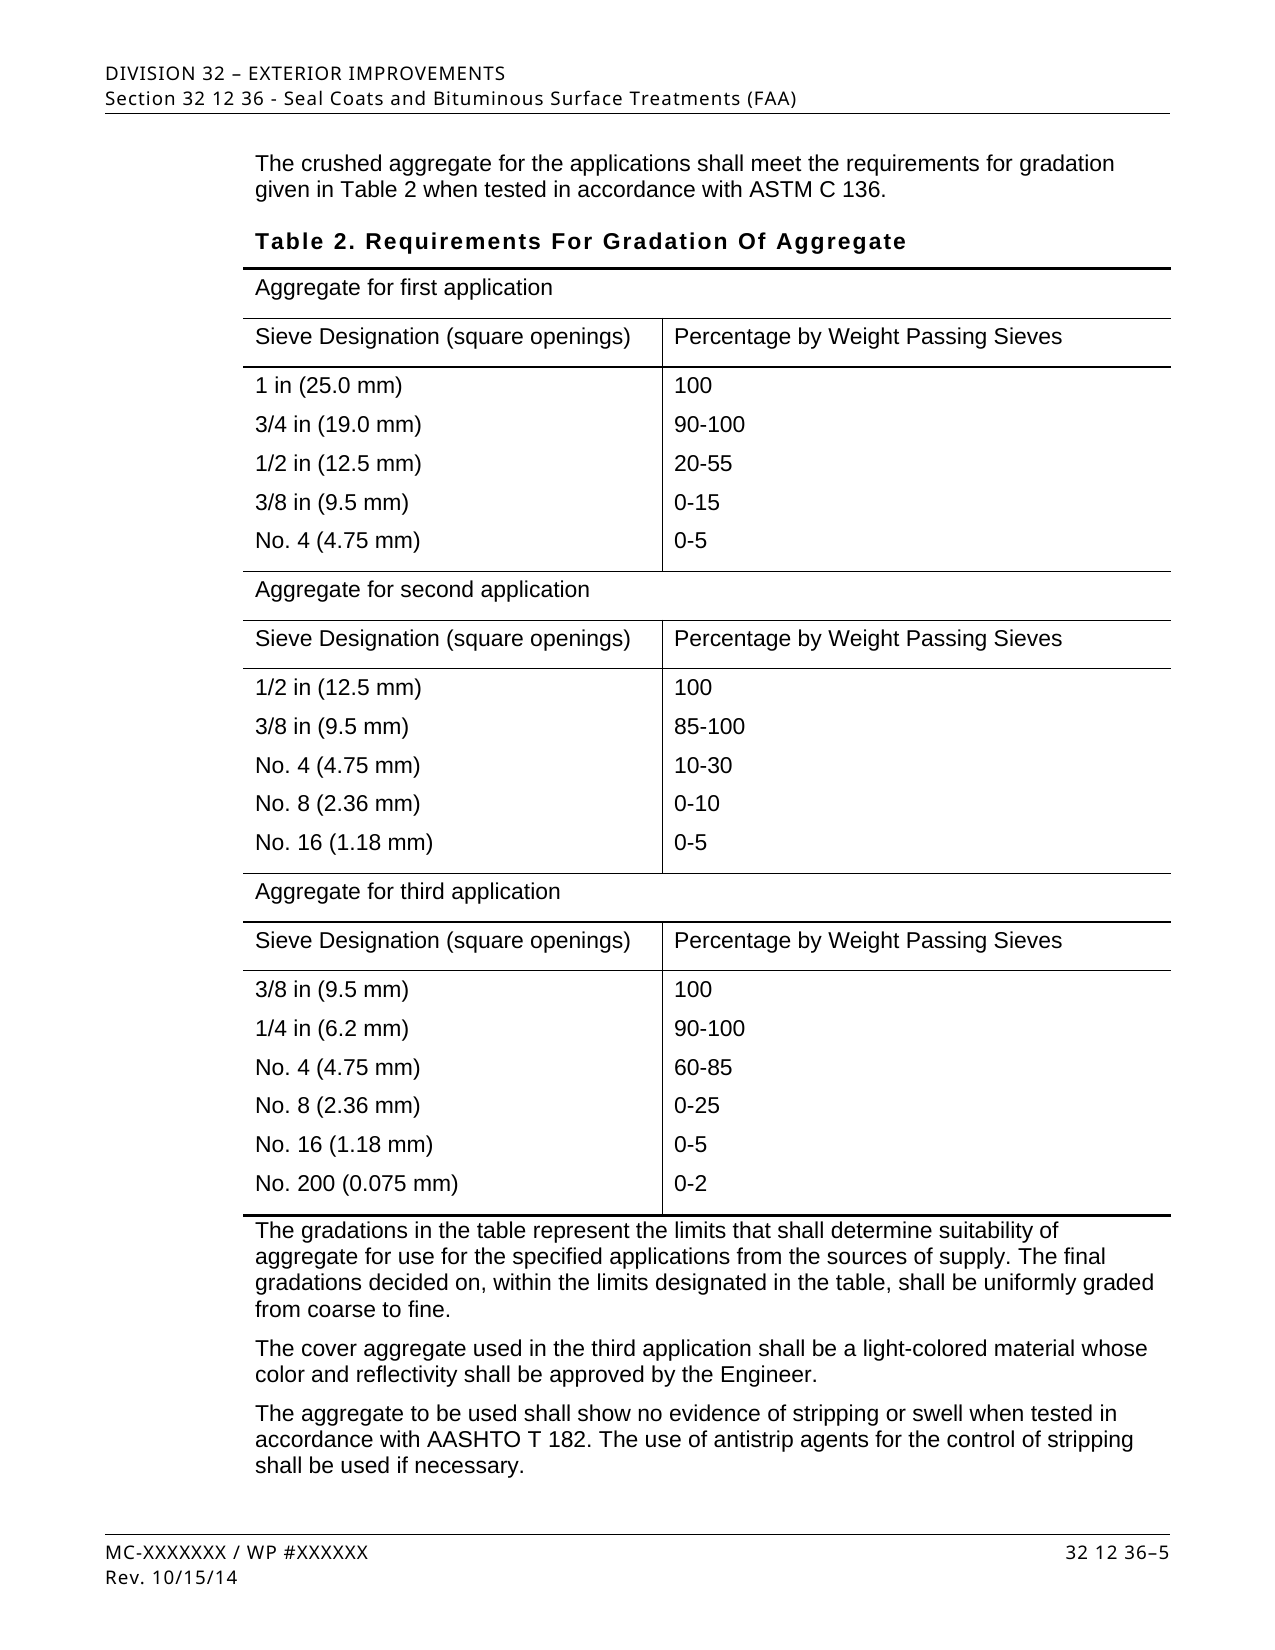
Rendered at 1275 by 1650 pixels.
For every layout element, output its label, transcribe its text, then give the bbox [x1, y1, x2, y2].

text The cover aggregate used in the third application shall be a light-colored material whose color and reflectivity shall be approved by the Engineer. [255, 1334, 1155, 1387]
table_cell 100 90-100 20-55 0-15 0-5 [663, 368, 1171, 571]
table_cell 3/8 in (9.5 mm) 1/4 in (6.2 mm) No. 4 (4.75 mm) No. 8 (2.36 mm) No. 16 (1.18 mm) No. 200 (0.075 mm) [243, 971, 662, 1213]
table_cell Sieve Designation (square openings) [243, 319, 662, 366]
text The gradations in the table represent the limits that shall determine suitability of aggregate for use for the specified applications from the sources of supply. The final gradations decided on, within the limits designated in the table, shall be uniformly graded from coarse to fine. [255, 1217, 1155, 1322]
table_cell Percentage by Weight Passing Sieves [663, 923, 1171, 970]
table_cell Percentage by Weight Passing Sieves [663, 319, 1171, 366]
table_cell 100 85-100 10-30 0-10 0-5 [663, 669, 1171, 873]
subtitle Table 2. Requirements For Gradation Of Aggregate [255, 228, 1170, 254]
text The aggregate to be used shall show no evidence of stripping or swell when tested in accordance with AASHTO T 182. The use of antistrip agents for the control of stripping shall be used if necessary. [255, 1400, 1155, 1479]
table_cell Aggregate for third application [243, 874, 1171, 921]
table_cell Sieve Designation (square openings) [243, 621, 662, 668]
table_cell Sieve Designation (square openings) [243, 923, 662, 970]
table_cell 1 in (25.0 mm) 3/4 in (19.0 mm) 1/2 in (12.5 mm) 3/8 in (9.5 mm) No. 4 (4.75 mm) [243, 368, 662, 571]
text The crushed aggregate for the applications shall meet the requirements for gradation given in Table 2 when tested in accordance with ASTM C 136. [255, 150, 1155, 203]
table_cell Percentage by Weight Passing Sieves [663, 621, 1171, 668]
table_cell 1/2 in (12.5 mm) 3/8 in (9.5 mm) No. 4 (4.75 mm) No. 8 (2.36 mm) No. 16 (1.18 mm) [243, 669, 662, 873]
table_cell Aggregate for second application [243, 572, 1171, 619]
table_header Aggregate for first application [243, 270, 1171, 317]
table_cell 100 90-100 60-85 0-25 0-5 0-2 [663, 971, 1171, 1213]
